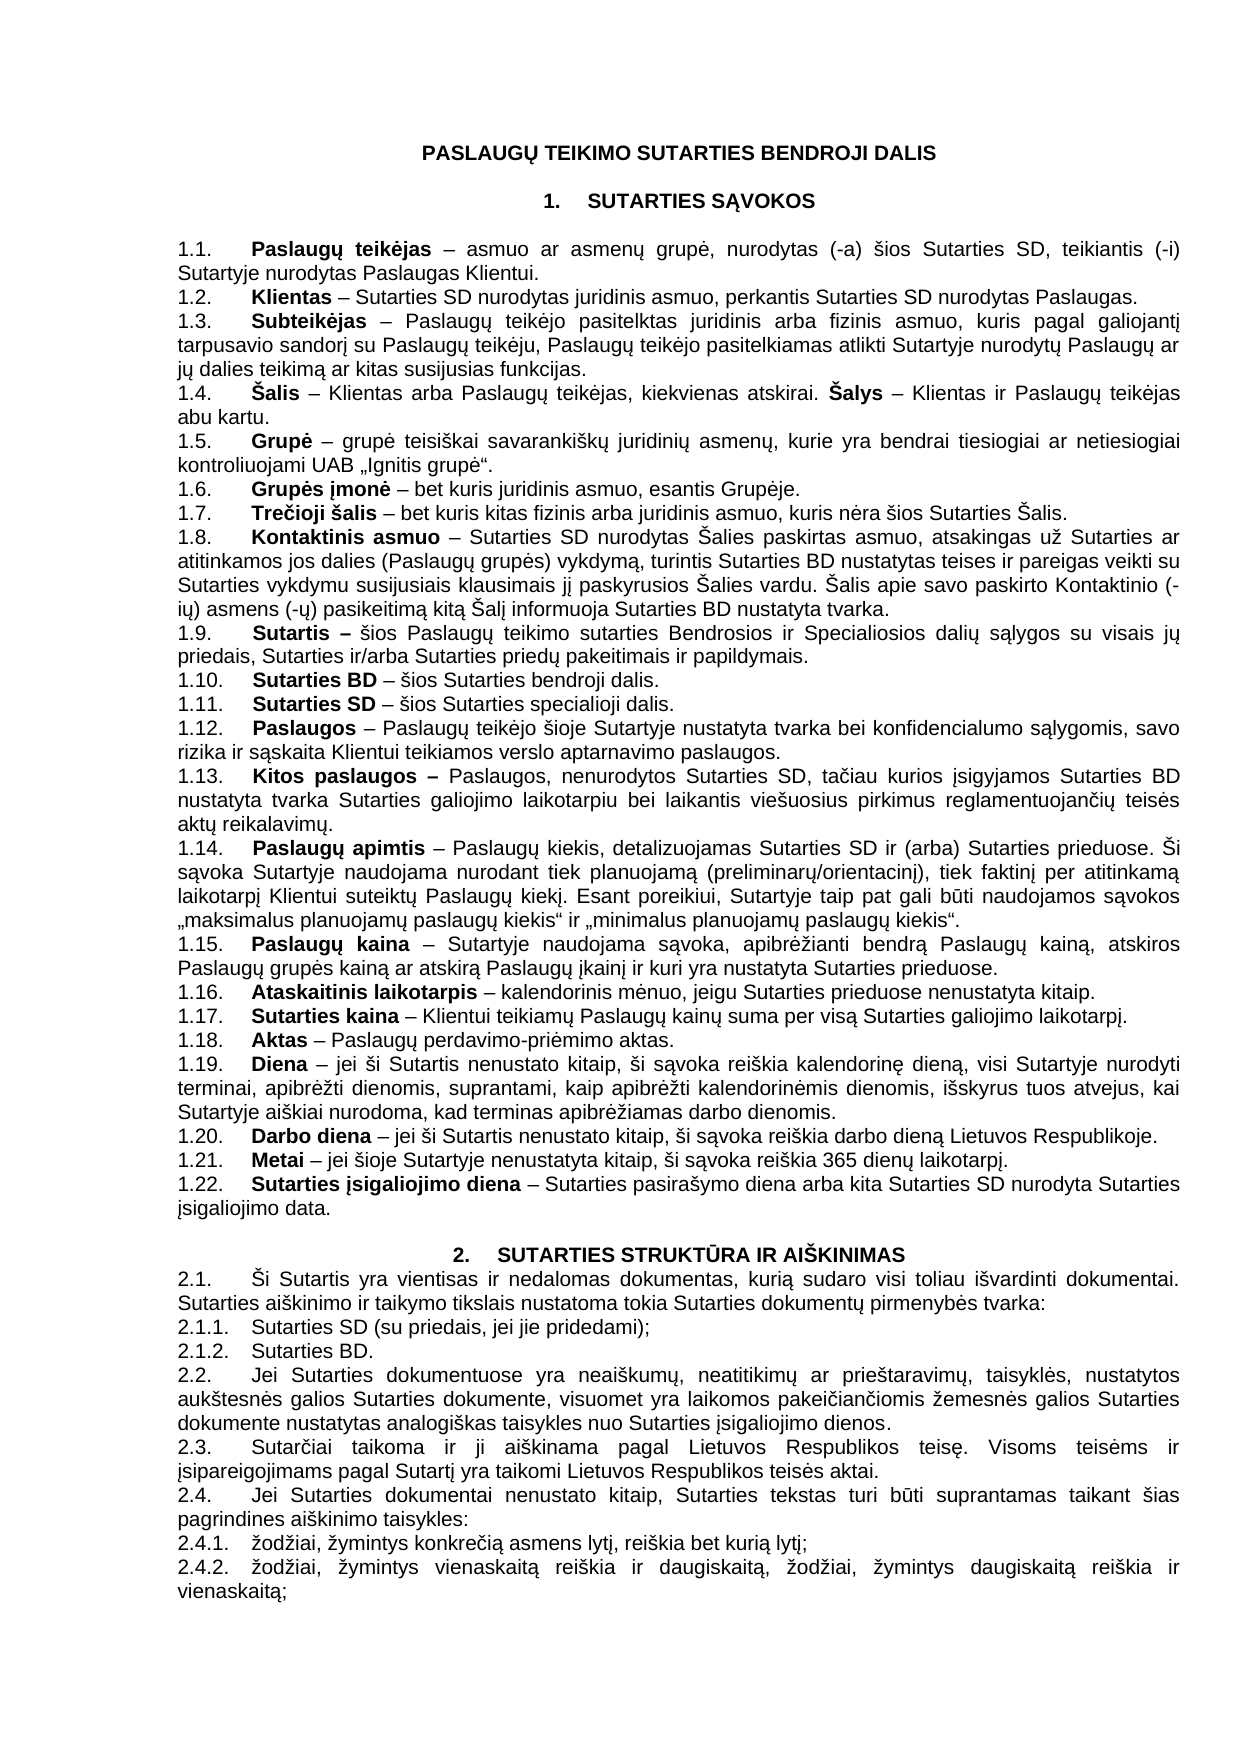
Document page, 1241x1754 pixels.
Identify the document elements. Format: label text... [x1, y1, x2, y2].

list Aktas – Paslaugų perdavimo-priėmimo aktas. [177, 1028, 1181, 1052]
list Kitos paslaugos – Paslaugos, nenurodytos Sutarties SD, tačiau kurios įsigyjamos Sutarties BD nustatyta tvarka Sutarties galiojimo laikotarpiu bei laikantis viešuosius pirkimus reglamentuojančių teisės aktų reikalavimų. [177, 764, 1181, 836]
list Grupės įmonė – bet kuris juridinis asmuo, esantis Grupėje. [177, 477, 1181, 501]
list SUTARTIES SĄVOKOS [177, 189, 1181, 213]
list Diena – jei ši Sutartis nenustato kitaip, ši sąvoka reiškia kalendorinę dieną, visi Sutartyje nurodyti terminai, apibrėžti dienomis, suprantami, kaip apibrėžti kalendorinėmis dienomis, išskyrus tuos atvejus, kai Sutartyje aiškiai nurodoma, kad terminas apibrėžiamas darbo dienomis. [177, 1052, 1181, 1123]
list Sutarties įsigaliojimo diena – Sutarties pasirašymo diena arba kita Sutarties SD nurodyta Sutarties įsigaliojimo data. [177, 1171, 1181, 1219]
list Subteikėjas – Paslaugų teikėjo pasitelktas juridinis arba fizinis asmuo, kuris pagal galiojantį tarpusavio sandorį su Paslaugų teikėju, Paslaugų teikėjo pasitelkiamas atlikti Sutartyje nurodytų Paslaugų ar jų dalies teikimą ar kitas susijusias funkcijas. [177, 309, 1181, 381]
list Metai – jei šioje Sutartyje nenustatyta kitaip, ši sąvoka reiškia 365 dienų laikotarpį. [177, 1147, 1181, 1171]
list Jei Sutarties dokumentai nenustato kitaip, Sutarties tekstas turi būti suprantamas taikant šias pagrindines aiškinimo taisykles: [177, 1483, 1181, 1531]
list Sutarties kaina – Klientui teikiamų Paslaugų kainų suma per visą Sutarties galiojimo laikotarpį. [177, 1004, 1181, 1028]
list Grupė – grupė teisiškai savarankiškų juridinių asmenų, kurie yra bendrai tiesiogiai ar netiesiogiai kontroliuojami UAB „Ignitis grupė“. [177, 429, 1181, 477]
list Paslaugų apimtis – Paslaugų kiekis, detalizuojamas Sutarties SD ir (arba) Sutarties prieduose. Ši sąvoka Sutartyje naudojama nurodant tiek planuojamą (preliminarų/orientacinį), tiek faktinį per atitinkamą laikotarpį Klientui suteiktų Paslaugų kiekį. Esant poreikiui, Sutartyje taip pat gali būti naudojamos sąvokos „maksimalus planuojamų paslaugų kiekis“ ir „minimalus planuojamų paslaugų kiekis“. [177, 836, 1181, 932]
list Paslaugų kaina – Sutartyje naudojama sąvoka, apibrėžianti bendrą Paslaugų kainą, atskiros Paslaugų grupės kainą ar atskirą Paslaugų įkainį ir kuri yra nustatyta Sutarties prieduose. [177, 932, 1181, 980]
list Šalis – Klientas arba Paslaugų teikėjas, kiekvienas atskirai. Šalys – Klientas ir Paslaugų teikėjas abu kartu. [177, 381, 1181, 429]
list Sutarties SD (su priedais, jei jie pridedami); [177, 1315, 1181, 1339]
list Kontaktinis asmuo – Sutarties SD nurodytas Šalies paskirtas asmuo, atsakingas už Sutarties ar atitinkamos jos dalies (Paslaugų grupės) vykdymą, turintis Sutarties BD nustatytas teises ir pareigas veikti su Sutarties vykdymu susijusiais klausimais jį paskyrusios Šalies vardu. Šalis apie savo paskirto Kontaktinio (-ių) asmens (-ų) pasikeitimą kitą Šalį informuoja Sutarties BD nustatyta tvarka. [177, 524, 1181, 620]
list Darbo diena – jei ši Sutartis nenustato kitaip, ši sąvoka reiškia darbo dieną Lietuvos Respublikoje. [177, 1123, 1181, 1147]
list Sutarties BD. [177, 1339, 1181, 1363]
list Jei Sutarties dokumentuose yra neaiškumų, neatitikimų ar prieštaravimų, taisyklės, nustatytos aukštesnės galios Sutarties dokumente, visuomet yra laikomos pakeičiančiomis žemesnės galios Sutarties dokumente nustatytas analogiškas taisykles nuo Sutarties įsigaliojimo dienos. [177, 1363, 1181, 1435]
list žodžiai, žymintys vienaskaitą reiškia ir daugiskaitą, žodžiai, žymintys daugiskaitą reiškia ir vienaskaitą; [177, 1555, 1181, 1603]
text PASLAUGŲ TEIKIMO SUTARTIES BENDROJI DALIS [177, 141, 1181, 165]
list Sutarties BD – šios Sutarties bendroji dalis. [177, 668, 1181, 692]
list Klientas – Sutarties SD nurodytas juridinis asmuo, perkantis Sutarties SD nurodytas Paslaugas. [177, 285, 1181, 309]
list Sutartis – šios Paslaugų teikimo sutarties Bendrosios ir Specialiosios dalių sąlygos su visais jų priedais, Sutarties ir/arba Sutarties priedų pakeitimais ir papildymais. [177, 620, 1181, 668]
list Sutarčiai taikoma ir ji aiškinama pagal Lietuvos Respublikos teisę. Visoms teisėms ir įsipareigojimams pagal Sutartį yra taikomi Lietuvos Respublikos teisės aktai. [177, 1435, 1181, 1483]
list Trečioji šalis – bet kuris kitas fizinis arba juridinis asmuo, kuris nėra šios Sutarties Šalis. [177, 501, 1181, 524]
list Paslaugos – Paslaugų teikėjo šioje Sutartyje nustatyta tvarka bei konfidencialumo sąlygomis, savo rizika ir sąskaita Klientui teikiamos verslo aptarnavimo paslaugos. [177, 716, 1181, 764]
list Ataskaitinis laikotarpis – kalendorinis mėnuo, jeigu Sutarties prieduose nenustatyta kitaip. [177, 980, 1181, 1004]
list Sutarties SD – šios Sutarties specialioji dalis. [177, 692, 1181, 716]
list Ši Sutartis yra vientisas ir nedalomas dokumentas, kurią sudaro visi toliau išvardinti dokumentai. Sutarties aiškinimo ir taikymo tikslais nustatoma tokia Sutarties dokumentų pirmenybės tvarka: [177, 1267, 1181, 1315]
list Paslaugų teikėjas – asmuo ar asmenų grupė, nurodytas (-a) šios Sutarties SD, teikiantis (-i) Sutartyje nurodytas Paslaugas Klientui. [177, 237, 1181, 285]
list SUTARTIES STRUKTŪRA IR AIŠKINIMAS [177, 1243, 1181, 1267]
list žodžiai, žymintys konkrečią asmens lytį, reiškia bet kurią lytį; [177, 1531, 1181, 1555]
